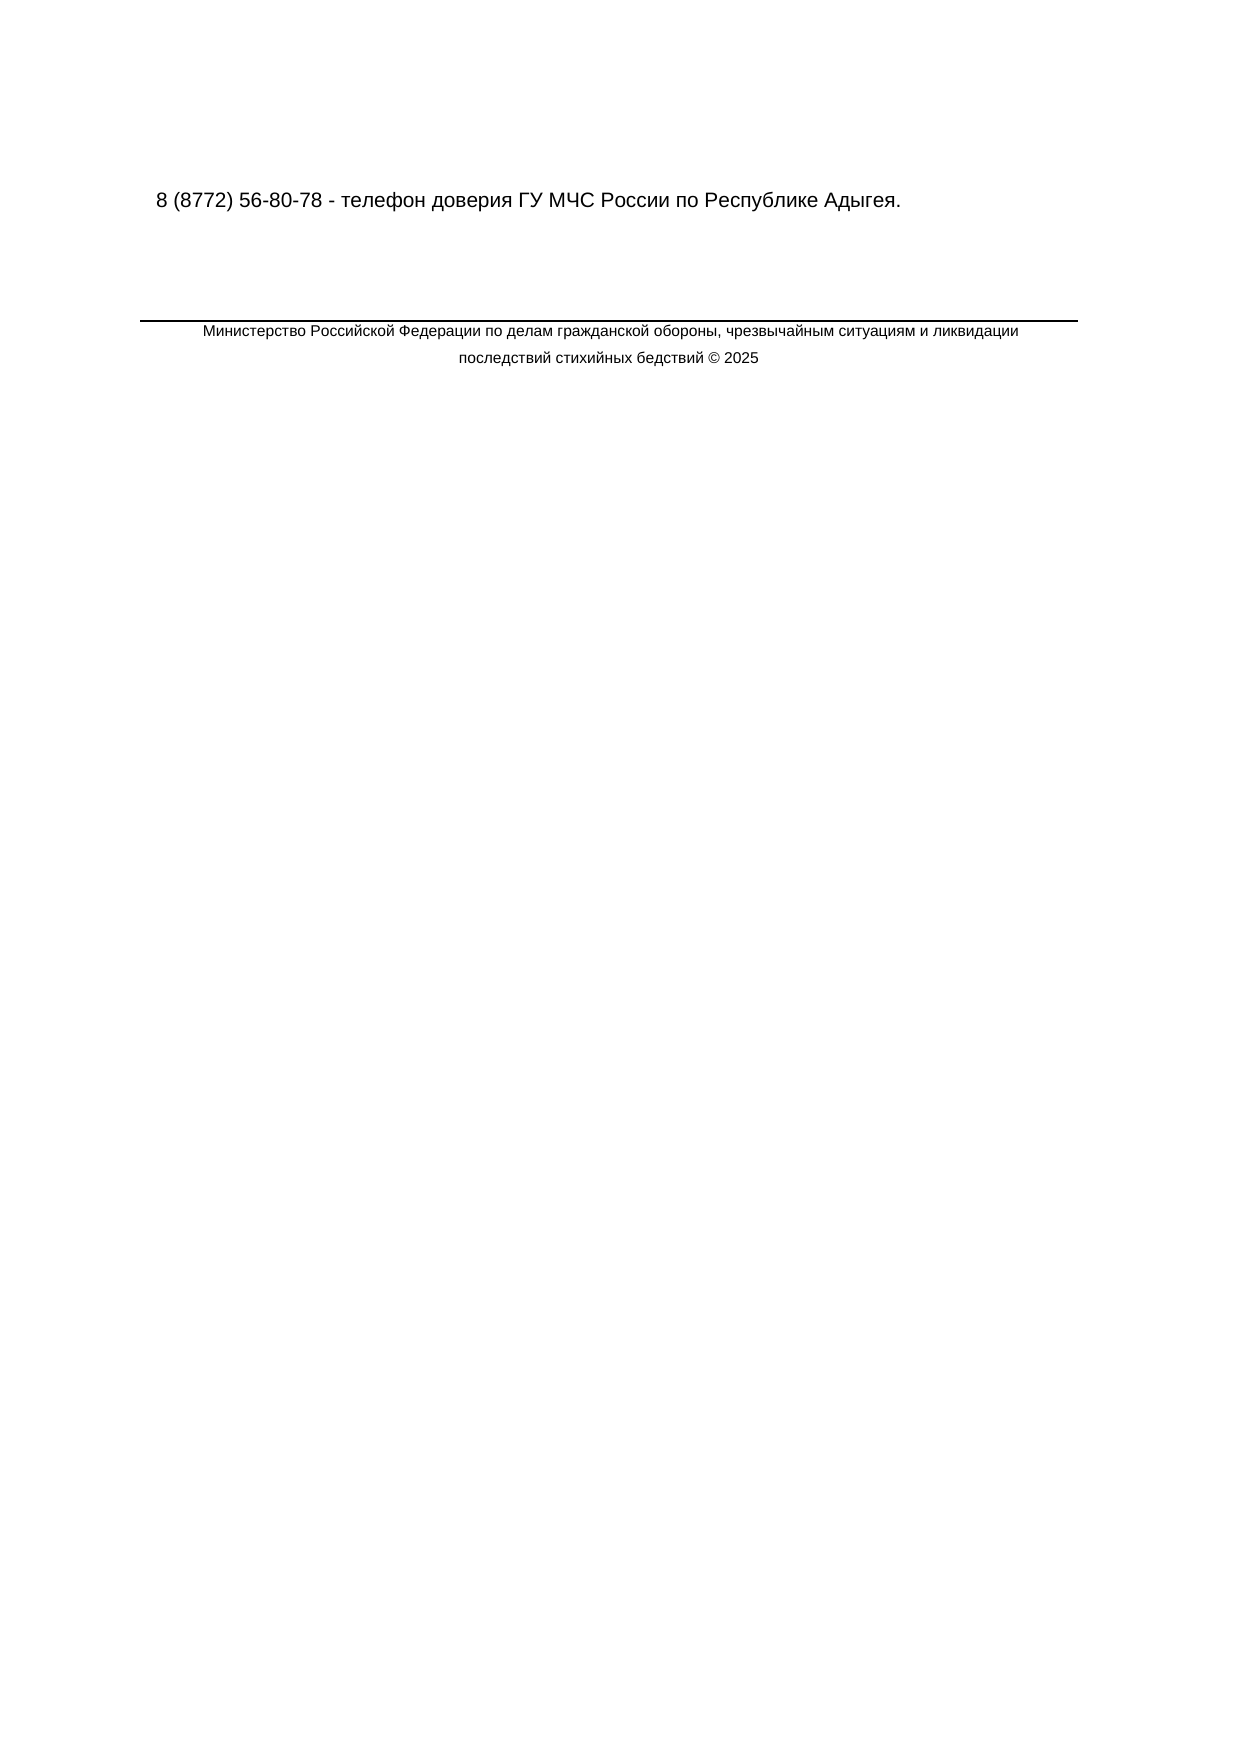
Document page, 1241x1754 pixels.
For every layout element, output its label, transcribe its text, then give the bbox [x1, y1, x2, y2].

table_cell Министерство Российской Федерации по делам гражданской обороны, чрезвычайным ситуациям и ликвидации последствий стихийных бедствий © 2025 [140, 322, 1078, 404]
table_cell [140, 150, 1078, 320]
